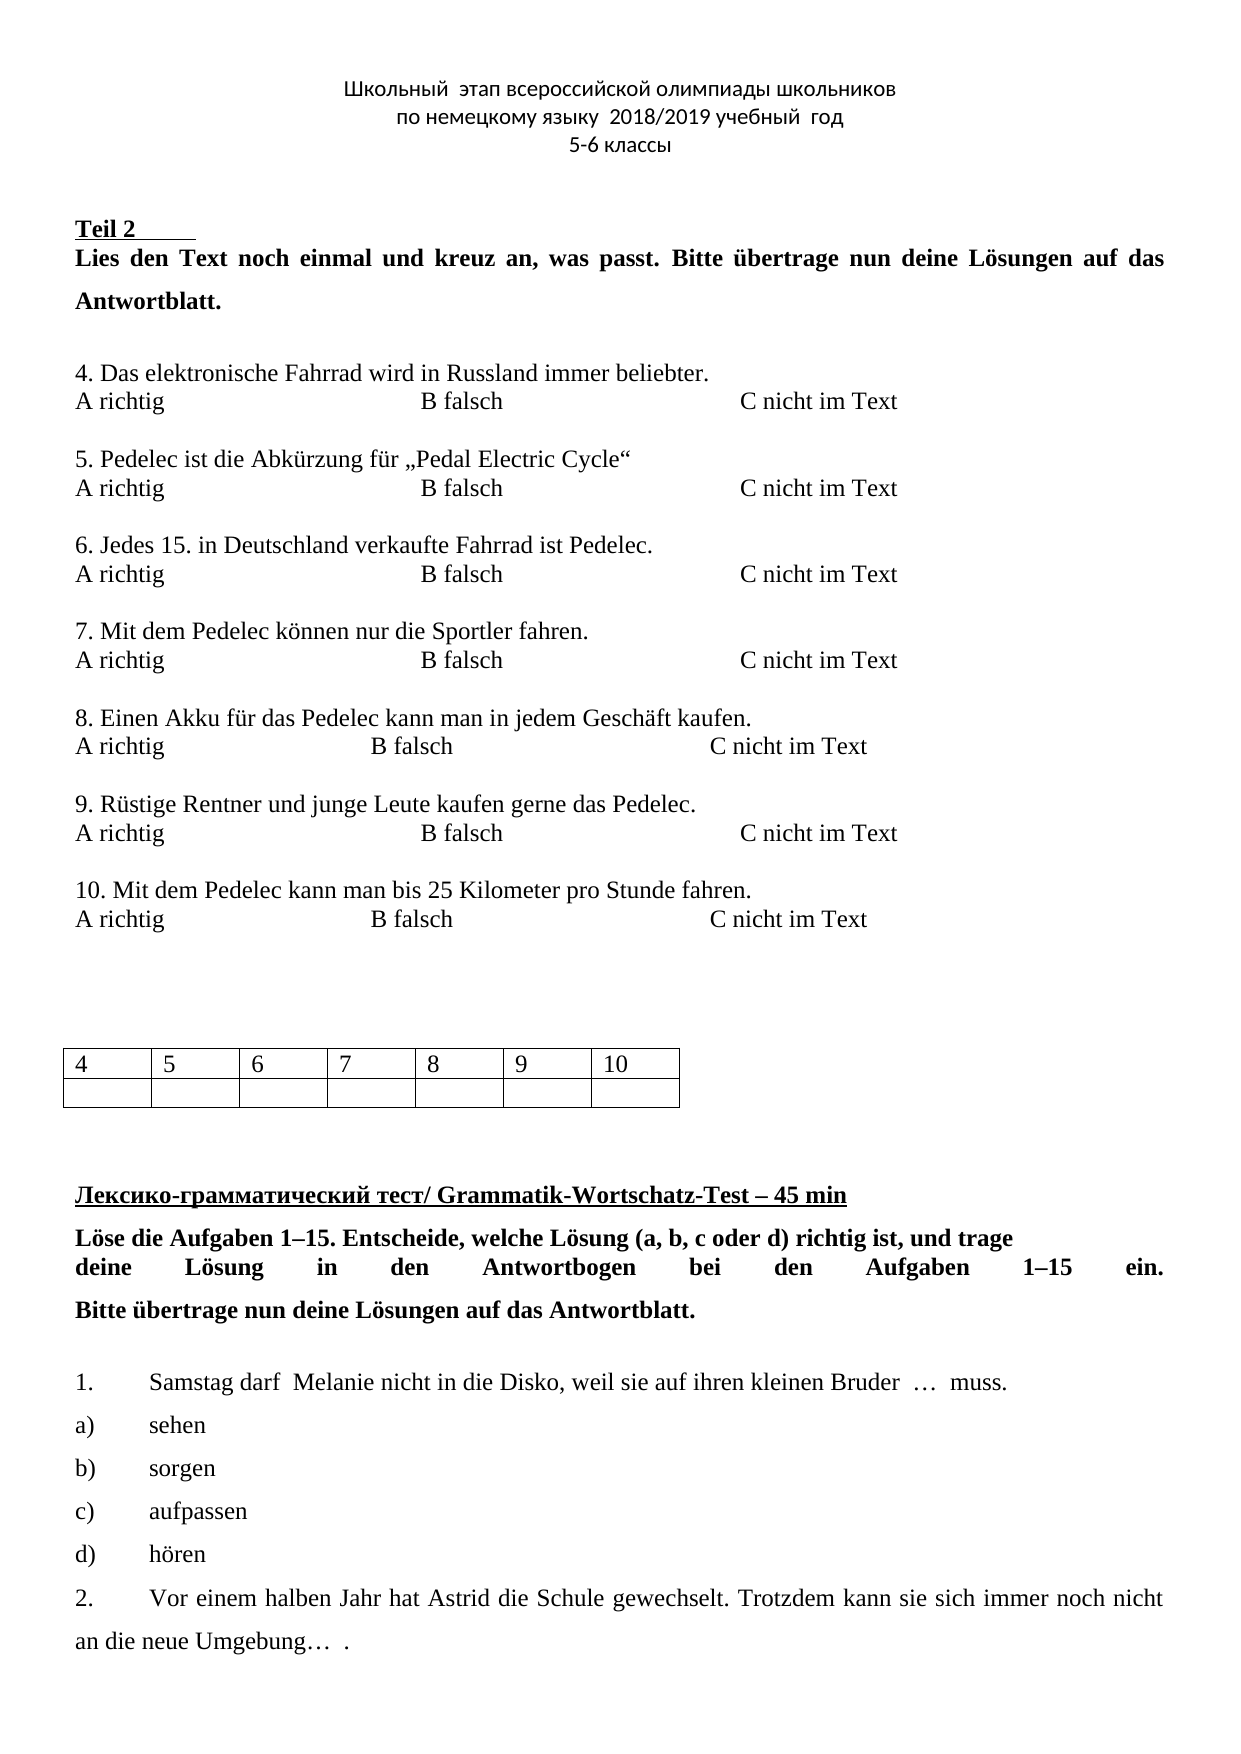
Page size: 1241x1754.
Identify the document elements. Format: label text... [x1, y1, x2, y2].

text Löse die Aufgaben 1–15. Entscheide, welche Lösung (a, b, c oder d) richtig ist, und trage [75, 1223, 1165, 1252]
table_header 5 [152, 1049, 239, 1077]
table_cell [416, 1079, 503, 1107]
table_header 9 [504, 1049, 591, 1077]
text 6. Jedes 15. in Deutschland verkaufte Fahrrad ist Pedelec. [75, 530, 1165, 559]
table_header 10 [592, 1049, 679, 1077]
table_header 7 [328, 1049, 415, 1077]
text 1. Samstag darf Melanie nicht in die Disko, weil sie auf ihren kleinen Bruder … muss. [75, 1367, 1165, 1396]
text A richtig B falsch C nicht im Text [75, 559, 1165, 588]
table_cell [64, 1079, 151, 1107]
subtitle Лексико-грамматический тест/ Grammatik-Wortschatz-Test – 45 min [75, 1180, 1165, 1209]
text 7. Mit dem Pedelec können nur die Sportler fahren. [75, 616, 1165, 645]
table_header 4 [64, 1049, 151, 1077]
text 5. Pedelec ist die Abkürzung für „Pedal Electric Cycle“ [75, 444, 1165, 473]
text d) hören [75, 1539, 1165, 1568]
text Lies den Text noch einmal und kreuz an, was passt. Bitte übertrage nun deine Lösungen auf das Antwortblatt. [75, 243, 1165, 314]
table_cell [240, 1079, 327, 1107]
table_cell [152, 1079, 239, 1107]
text Teil 2 [75, 214, 1165, 243]
text 2. Vor einem halben Jahr hat Astrid die Schule gewechselt. Trotzdem kann sie sich immer noch nicht an die neue Umgebung… . [75, 1583, 1165, 1654]
text 10. Mit dem Pedelec kann man bis 25 Kilometer pro Stunde fahren. [75, 875, 1165, 904]
text a) sehen [75, 1410, 1165, 1439]
text b) sorgen [75, 1453, 1165, 1482]
text A richtig B falsch C nicht im Text [75, 473, 1165, 501]
text A richtig B falsch C nicht im Text [75, 818, 1165, 846]
table_cell [592, 1079, 679, 1107]
table_cell [504, 1079, 591, 1107]
text 4. Das elektronische Fahrrad wird in Russland immer beliebter. [75, 358, 1165, 386]
table_header 8 [416, 1049, 503, 1077]
table_cell [328, 1079, 415, 1107]
table_header 6 [240, 1049, 327, 1077]
text A richtig B falsch C nicht im Text [75, 645, 1165, 674]
text A richtig B falsch C nicht im Text [75, 386, 1165, 415]
text 8. Einen Akku für das Pedelec kann man in jedem Geschäft kaufen. [75, 703, 1165, 731]
text c) aufpassen [75, 1496, 1165, 1525]
text A richtig B falsch C nicht im Text [75, 731, 1165, 760]
text 9. Rüstige Rentner und junge Leute kaufen gerne das Pedelec. [75, 789, 1165, 818]
text A richtig B falsch C nicht im Text [75, 904, 1165, 933]
text deine Lösung in den Antwortbogen bei den Aufgaben 1–15 ein. Bitte übertrage nun deine Lösungen auf das Antwortblatt. [75, 1252, 1165, 1324]
